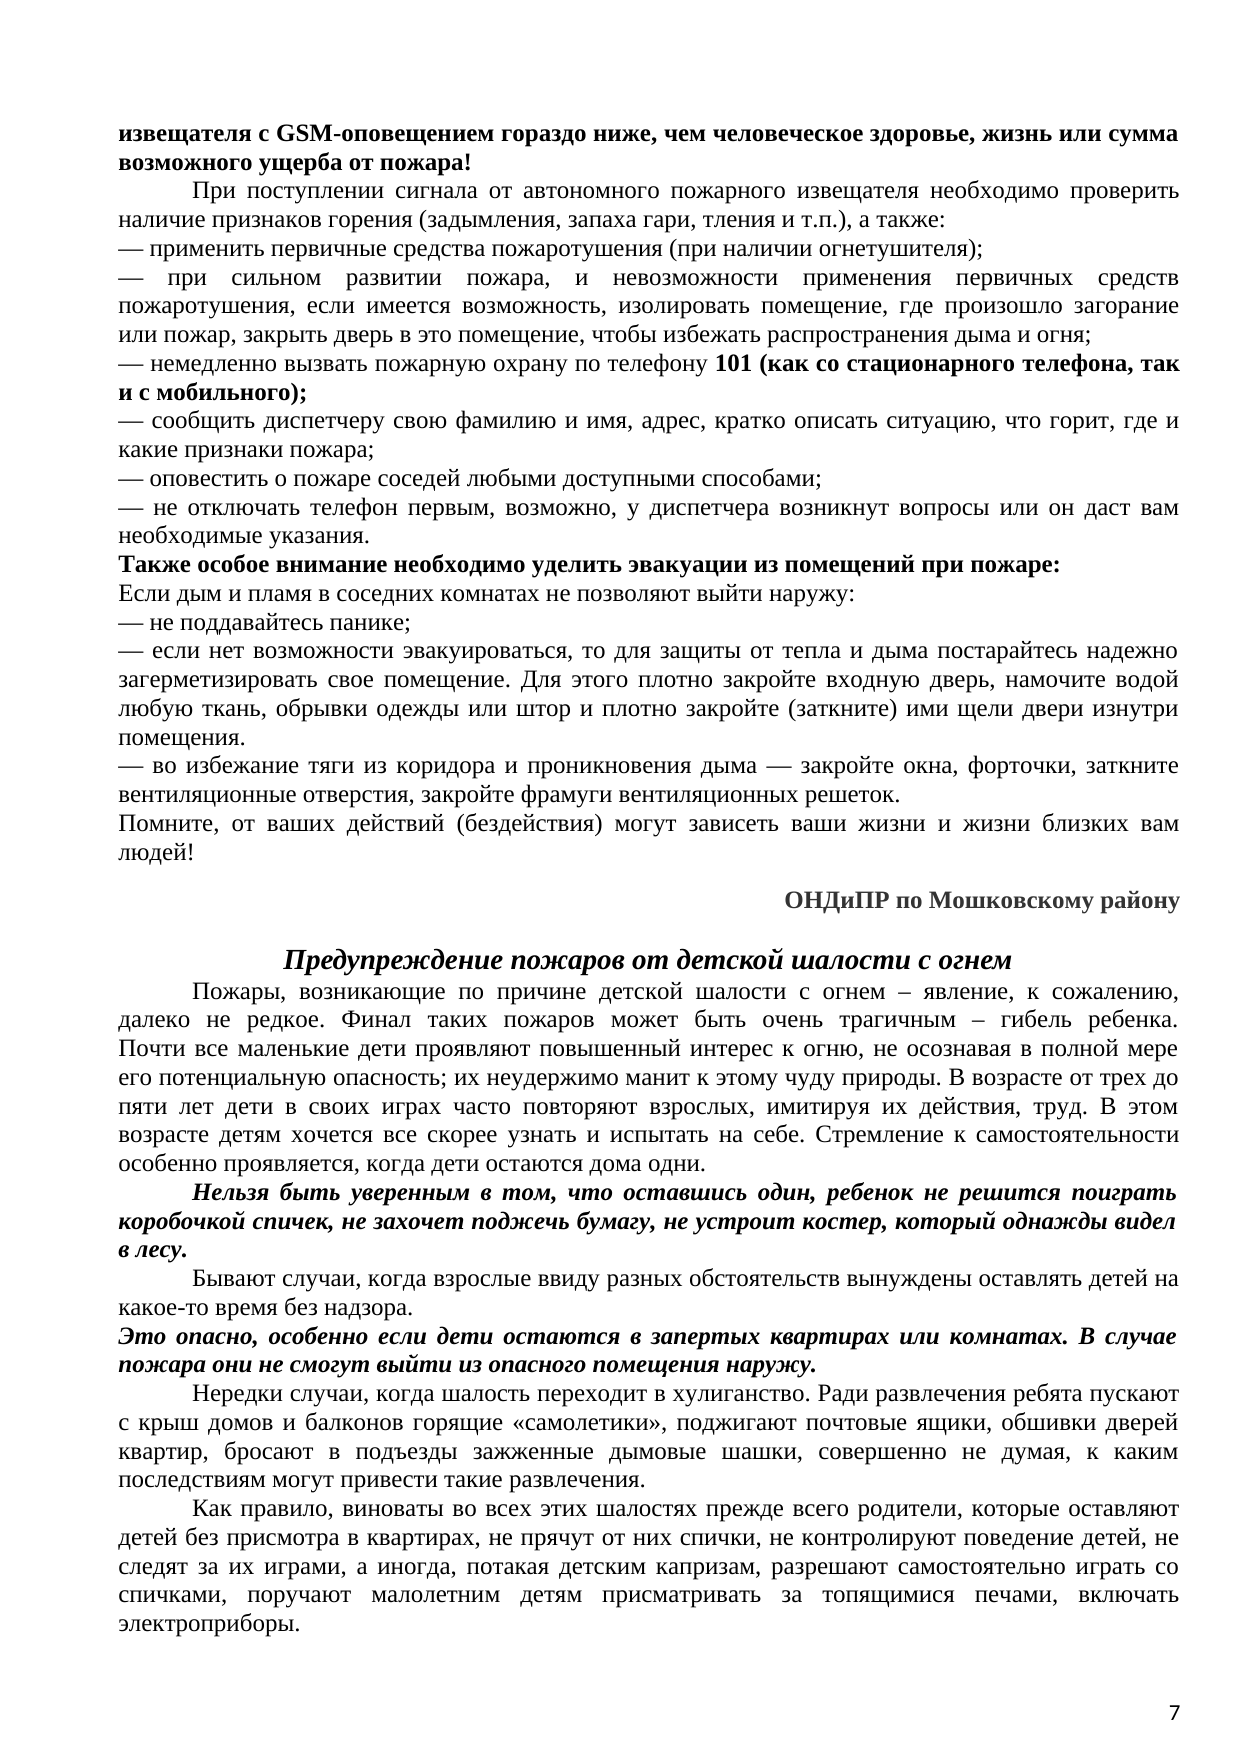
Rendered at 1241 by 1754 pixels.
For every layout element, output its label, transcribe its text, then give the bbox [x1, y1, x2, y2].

text Также особое внимание необходимо уделить эвакуации из помещений при пожаре: [118, 549, 1180, 578]
text — немедленно вызвать пожарную охрану по телефону 101 (как со стационарного телефона, так и с мобильного); [118, 348, 1180, 406]
text — применить первичные средства пожаротушения (при наличии огнетушителя); [118, 233, 1180, 262]
text — сообщить диспетчеру свою фамилию и имя, адрес, кратко описать ситуацию, что горит, где и какие признаки пожара; [118, 406, 1180, 463]
text — не отключать телефон первым, возможно, у диспетчера возникнут вопросы или он даст вам необходимые указания. [118, 492, 1180, 549]
text Нередки случаи, когда шалость переходит в хулиганство. Ради развлечения ребята пускают с крыш домов и балконов горящие «самолетики», поджигают почтовые ящики, обшивки дверей квартир, бросают в подъезды зажженные дымовые шашки, совершенно не думая, к каким последствиям могут привести такие развлечения. [118, 1378, 1180, 1493]
text ОНДиПР по Мошковскому району [118, 885, 1180, 913]
text — оповестить о пожаре соседей любыми доступными способами; [118, 463, 1180, 492]
text Предупреждение пожаров от детской шалости с огнем [118, 942, 1180, 976]
text — при сильном развитии пожара, и невозможности применения первичных средств пожаротушения, если имеется возможность, изолировать помещение, где произошло загорание или пожар, закрыть дверь в это помещение, чтобы избежать распространения дыма и огня; [118, 262, 1180, 348]
text Как правило, виноваты во всех этих шалостях прежде всего родители, которые оставляют детей без присмотра в квартирах, не прячут от них спички, не контролируют поведение детей, не следят за их играми, а иногда, потакая детским капризам, разрешают самостоятельно играть со спичками, поручают малолетним детям присматривать за топящимися печами, включать электроприборы. [118, 1493, 1180, 1637]
text Бывают случаи, когда взрослые ввиду разных обстоятельств вынуждены оставлять детей на какое-то время без надзора. [118, 1263, 1180, 1321]
text — не поддавайтесь панике; [118, 607, 1180, 636]
text Пожары, возникающие по причине детской шалости с огнем – явление, к сожалению, далеко не редкое. Финал таких пожаров может быть очень трагичным – гибель ребенка. Почти все маленькие дети проявляют повышенный интерес к огню, не осознавая в полной мере его потенциальную опасность; их неудержимо манит к этому чуду природы. В возрасте от трех до пяти лет дети в своих играх часто повторяют взрослых, имитируя их действия, труд. В этом возрасте детям хочется все скорее узнать и испытать на себе. Стремление к самостоятельности особенно проявляется, когда дети остаются дома одни. [118, 976, 1180, 1177]
text — во избежание тяги из коридора и проникновения дыма — закройте окна, форточки, заткните вентиляционные отверстия, закройте фрамуги вентиляционных решеток. [118, 751, 1180, 808]
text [118, 118, 1180, 176]
text Помните, от ваших действий (бездействия) могут зависеть ваши жизни и жизни близких вам людей! [118, 808, 1180, 866]
text При поступлении сигнала от автономного пожарного извещателя необходимо проверить наличие признаков горения (задымления, запаха гари, тления и т.п.), а также: [118, 176, 1180, 233]
text — если нет возможности эвакуироваться, то для защиты от тепла и дыма постарайтесь надежно загерметизировать свое помещение. Для этого плотно закройте входную дверь, намочите водой любую ткань, обрывки одежды или штор и плотно закройте (заткните) ими щели двери изнутри помещения. [118, 636, 1180, 751]
text Если дым и пламя в соседних комнатах не позволяют выйти наружу: [118, 578, 1180, 607]
text Нельзя быть уверенным в том, что оставшись один, ребенок не решится поиграть коробочкой спичек, не захочет поджечь бумагу, не устроит костер, который однажды видел в лесу. [118, 1177, 1180, 1263]
text Это опасно, особенно если дети остаются в запертых квартирах или комнатах. В случае пожара они не смогут выйти из опасного помещения наружу. [118, 1321, 1180, 1378]
